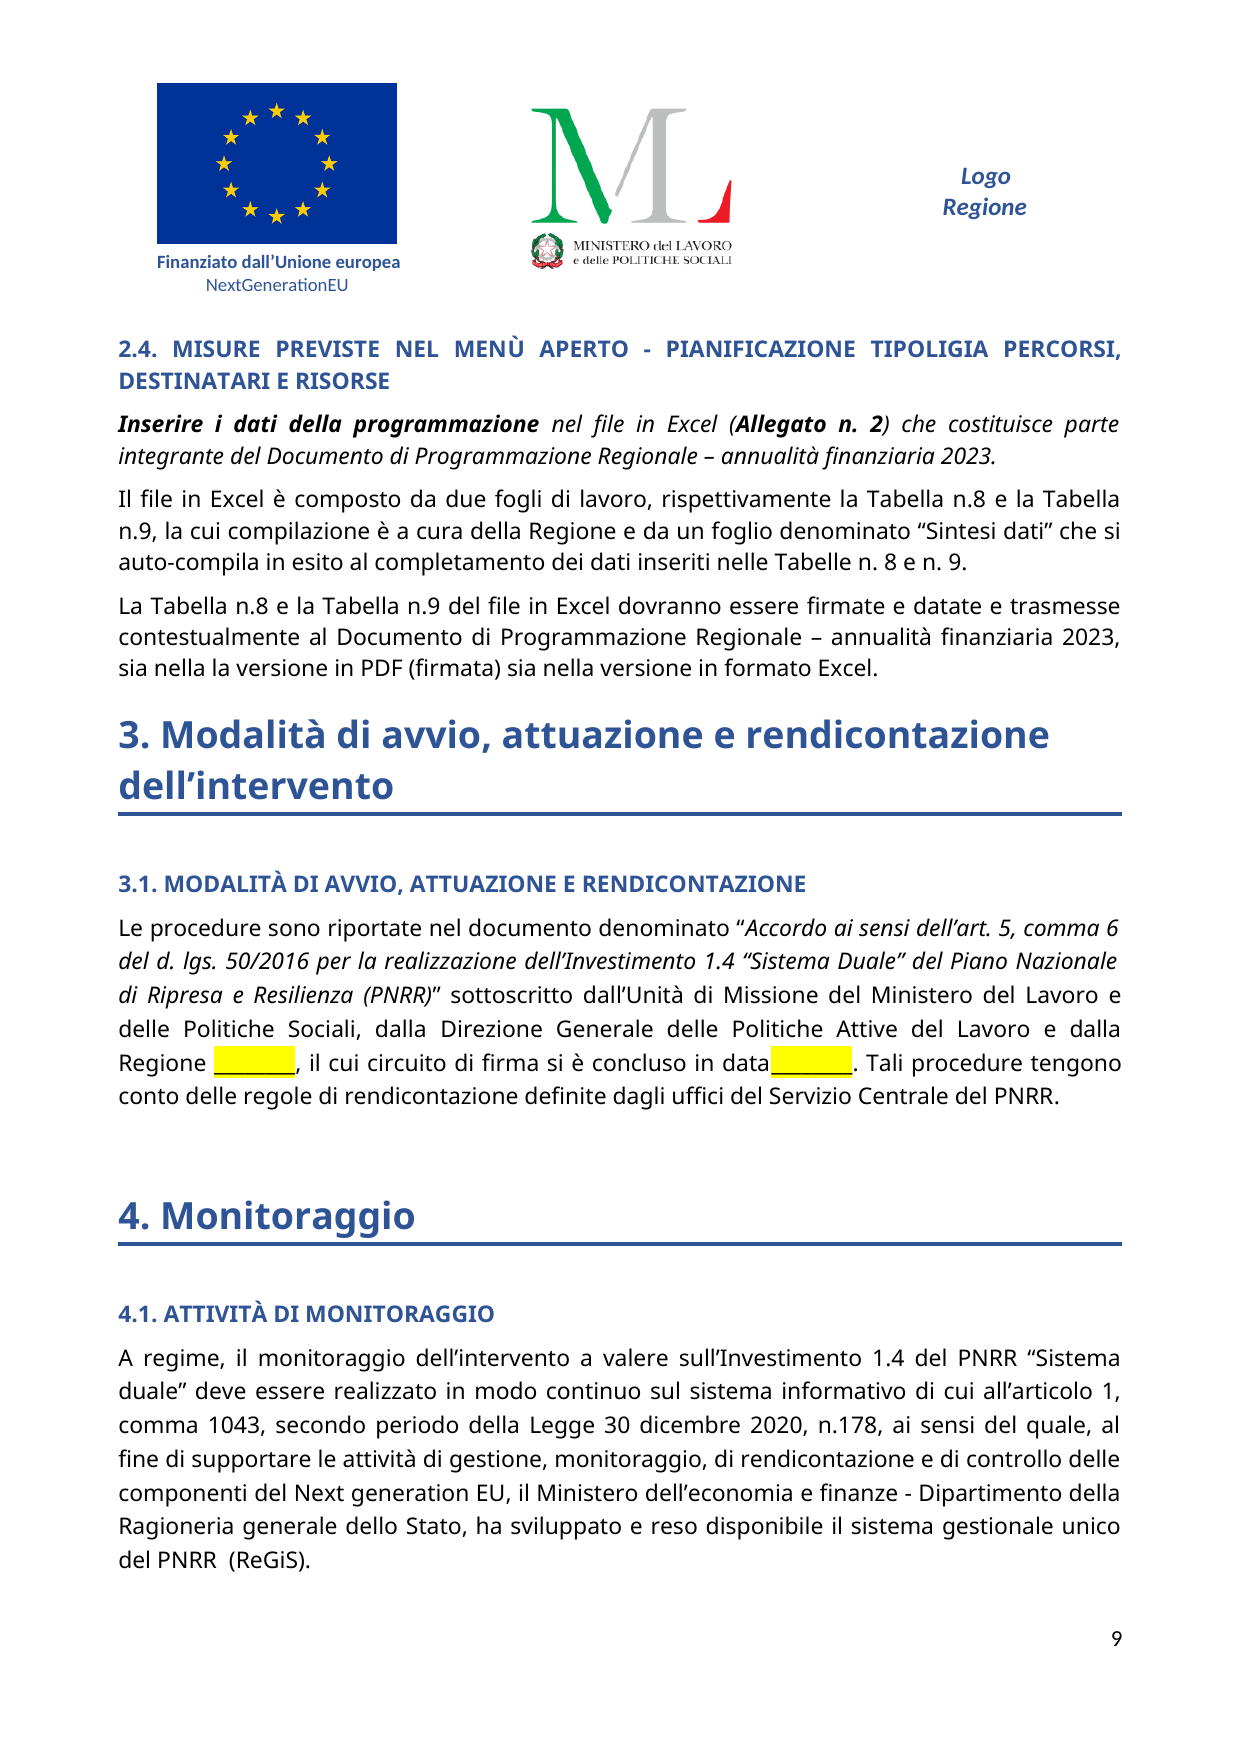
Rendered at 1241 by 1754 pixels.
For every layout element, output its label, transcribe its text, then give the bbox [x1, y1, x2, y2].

text 3. Modalità di avvio, attuazione e rendicontazione dell’intervento [118, 708, 1122, 812]
text La Tabella n.8 e la Tabella n.9 del file in Excel dovranno essere firmate e datate e trasmesse contestualmente al Documento di Programmazione Regionale – annualità finanziaria 2023, sia nella la versione in PDF (firmata) sia nella versione in formato Excel. [118, 589, 1122, 683]
text A regime, il monitoraggio dell’intervento a valere sull’Investimento 1.4 del PNRR “Sistema duale” deve essere realizzato in modo continuo sul sistema informativo di cui all’articolo 1, comma 1043, secondo periodo della Legge 30 dicembre 2020, n.178, ai sensi del quale, al fine di supportare le attività di gestione, monitoraggio, di rendicontazione e di controllo delle componenti del Next generation EU, il Ministero dell’economia e finanze - Dipartimento della Ragioneria generale dello Stato, ha sviluppato e reso disponibile il sistema gestionale unico del PNRR (ReGiS). [118, 1341, 1122, 1575]
text Inserire i dati della programmazione nel file in Excel (Allegato n. 2) che costituisce parte integrante del Documento di Programmazione Regionale – annualità finanziaria 2023. [118, 408, 1122, 471]
text Le procedure sono riportate nel documento denominato “Accordo ai sensi dell’art. 5, comma 6 del d. lgs. 50/2016 per la realizzazione dell’Investimento 1.4 “Sistema Duale” del Piano Nazionale di Ripresa e Resilienza (PNRR)” sottoscritto dall’Unità di Missione del Ministero del Lavoro e delle Politiche Sociali, dalla Direzione Generale delle Politiche Attive del Lavoro e dalla Regione ________, il cui circuito di firma si è concluso in data________. Tali procedure tengono conto delle regole di rendicontazione definite dagli uffici del Servizio Centrale del PNRR. [118, 911, 1122, 1111]
text 4.1. ATTIVITÀ DI MONITORAGGIO [118, 1298, 1122, 1329]
picture [157, 83, 397, 244]
text Il file in Excel è composto da due fogli di lavoro, rispettivamente la Tabella n.8 e la Tabella n.9, la cui compilazione è a cura della Regione e da un foglio denominato “Sintesi dati” che si auto-compila in esito al completamento dei dati inseriti nelle Tabelle n. 8 e n. 9. [118, 483, 1122, 577]
text 3.1. MODALITÀ DI AVVIO, ATTUAZIONE E RENDICONTAZIONE [118, 868, 1122, 899]
text 2.4. MISURE PREVISTE NEL MENÙ APERTO - PIANIFICAZIONE TIPOLIGIA PERCORSI, DESTINATARI E RISORSE [118, 333, 1122, 396]
text 4. Monitoraggio [118, 1189, 1122, 1242]
picture [494, 73, 768, 304]
